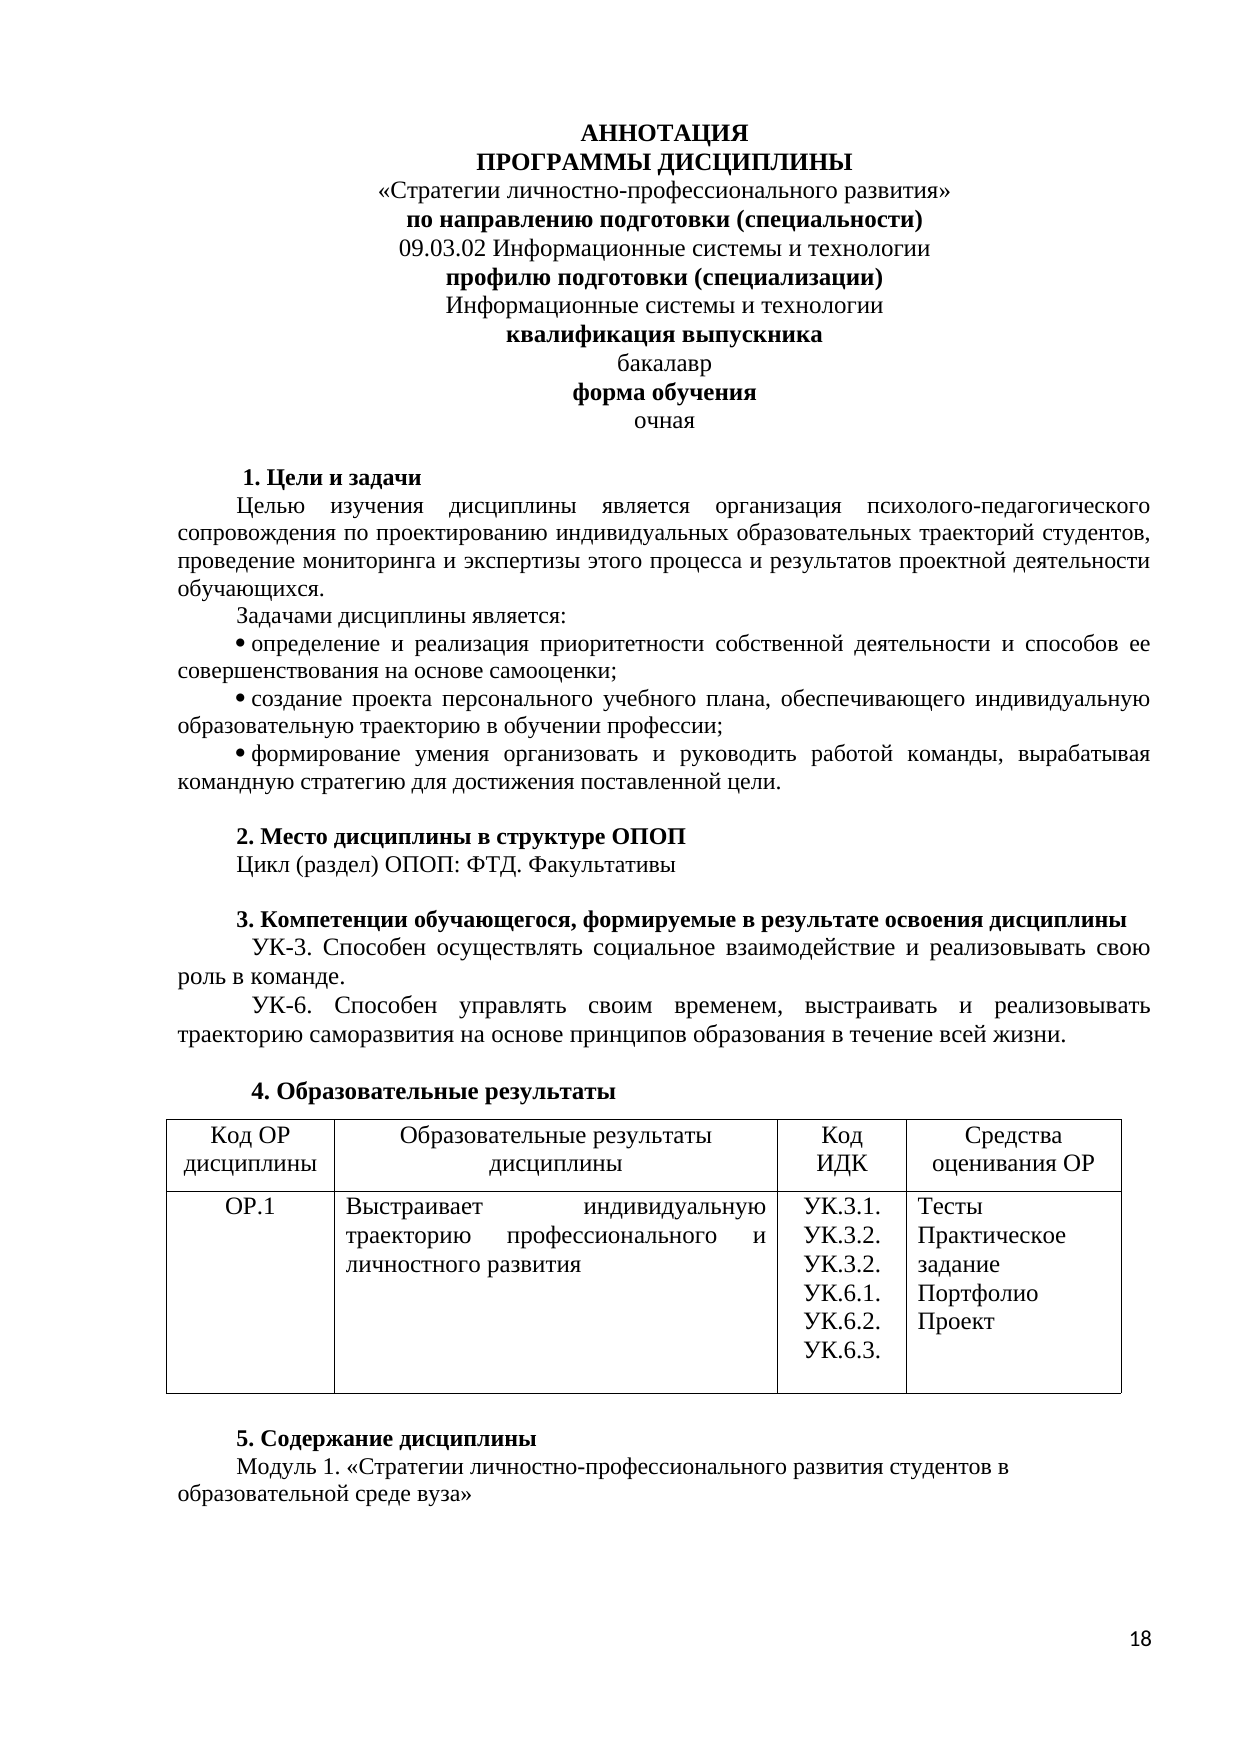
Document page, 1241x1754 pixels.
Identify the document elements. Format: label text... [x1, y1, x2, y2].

text квалификация выпускника [177, 319, 1152, 348]
table_cell Тесты Практическое задание Портфолио Проект [907, 1192, 1121, 1393]
list формирование умения организовать и руководить работой команды, вырабатывая командную стратегию для достижения поставленной цели. [177, 739, 1152, 794]
table_cell УК.3.1. УК.3.2. УК.3.2. УК.6.1. УК.6.2. УК.6.3. [778, 1192, 906, 1393]
table_header Средства оценивания ОР [907, 1120, 1121, 1191]
table_header Код ИДК [778, 1120, 906, 1191]
text форма обучения [177, 377, 1152, 406]
table_cell Выстраивает индивидуальную траекторию профессионального и личностного развития [335, 1192, 777, 1393]
table_header Код ОР дисциплины [167, 1120, 334, 1191]
text по направлению подготовки (специальности) [177, 204, 1152, 233]
text УК-6. Способен управлять своим временем, выстраивать и реализовывать траекторию саморазвития на основе принципов образования в течение всей жизни. [177, 990, 1152, 1047]
text Целью изучения дисциплины является организация психолого-педагогического сопровождения по проектированию индивидуальных образовательных траекторий студентов, проведение мониторинга и экспертизы этого процесса и результатов проектной деятельности обучающихся. [177, 491, 1152, 601]
text очная [177, 406, 1152, 434]
text Цикл (раздел) ОПОП: ФТД. Факультативы [177, 849, 1152, 877]
text Модуль 1. «Стратегии личностно-профессионального развития студентов в образовательной среде вуза» [177, 1452, 1152, 1508]
text 4. Образовательные результаты [177, 1076, 1152, 1105]
text ПРОГРАММЫ ДИСЦИПЛИНЫ [177, 147, 1152, 176]
table_cell ОР.1 [167, 1192, 334, 1393]
text бакалавр [177, 348, 1152, 377]
text 5. Содержание дисциплины [177, 1424, 1152, 1452]
text 2. Место дисциплины в структуре ОПОП [177, 822, 1152, 849]
text 3. Компетенции обучающегося, формируемые в результате освоения дисциплины [177, 905, 1152, 932]
text 1. Цели и задачи [177, 463, 1152, 491]
text 09.03.02 Информационные системы и технологии [177, 233, 1152, 262]
table_header Образовательные результаты дисциплины [335, 1120, 777, 1191]
text АННОТАЦИЯ [177, 118, 1152, 147]
text Задачами дисциплины является: [177, 601, 1152, 629]
text профилю подготовки (специализации) [177, 262, 1152, 291]
list определение и реализация приоритетности собственной деятельности и способов ее совершенствования на основе самооценки; [177, 629, 1152, 684]
text Информационные системы и технологии [177, 291, 1152, 319]
list создание проекта персонального учебного плана, обеспечивающего индивидуальную образовательную траекторию в обучении профессии; [177, 684, 1152, 739]
text «Стратегии личностно-профессионального развития» [177, 176, 1152, 204]
text УК-3. Способен осуществлять социальное взаимодействие и реализовывать свою роль в команде. [177, 932, 1152, 990]
